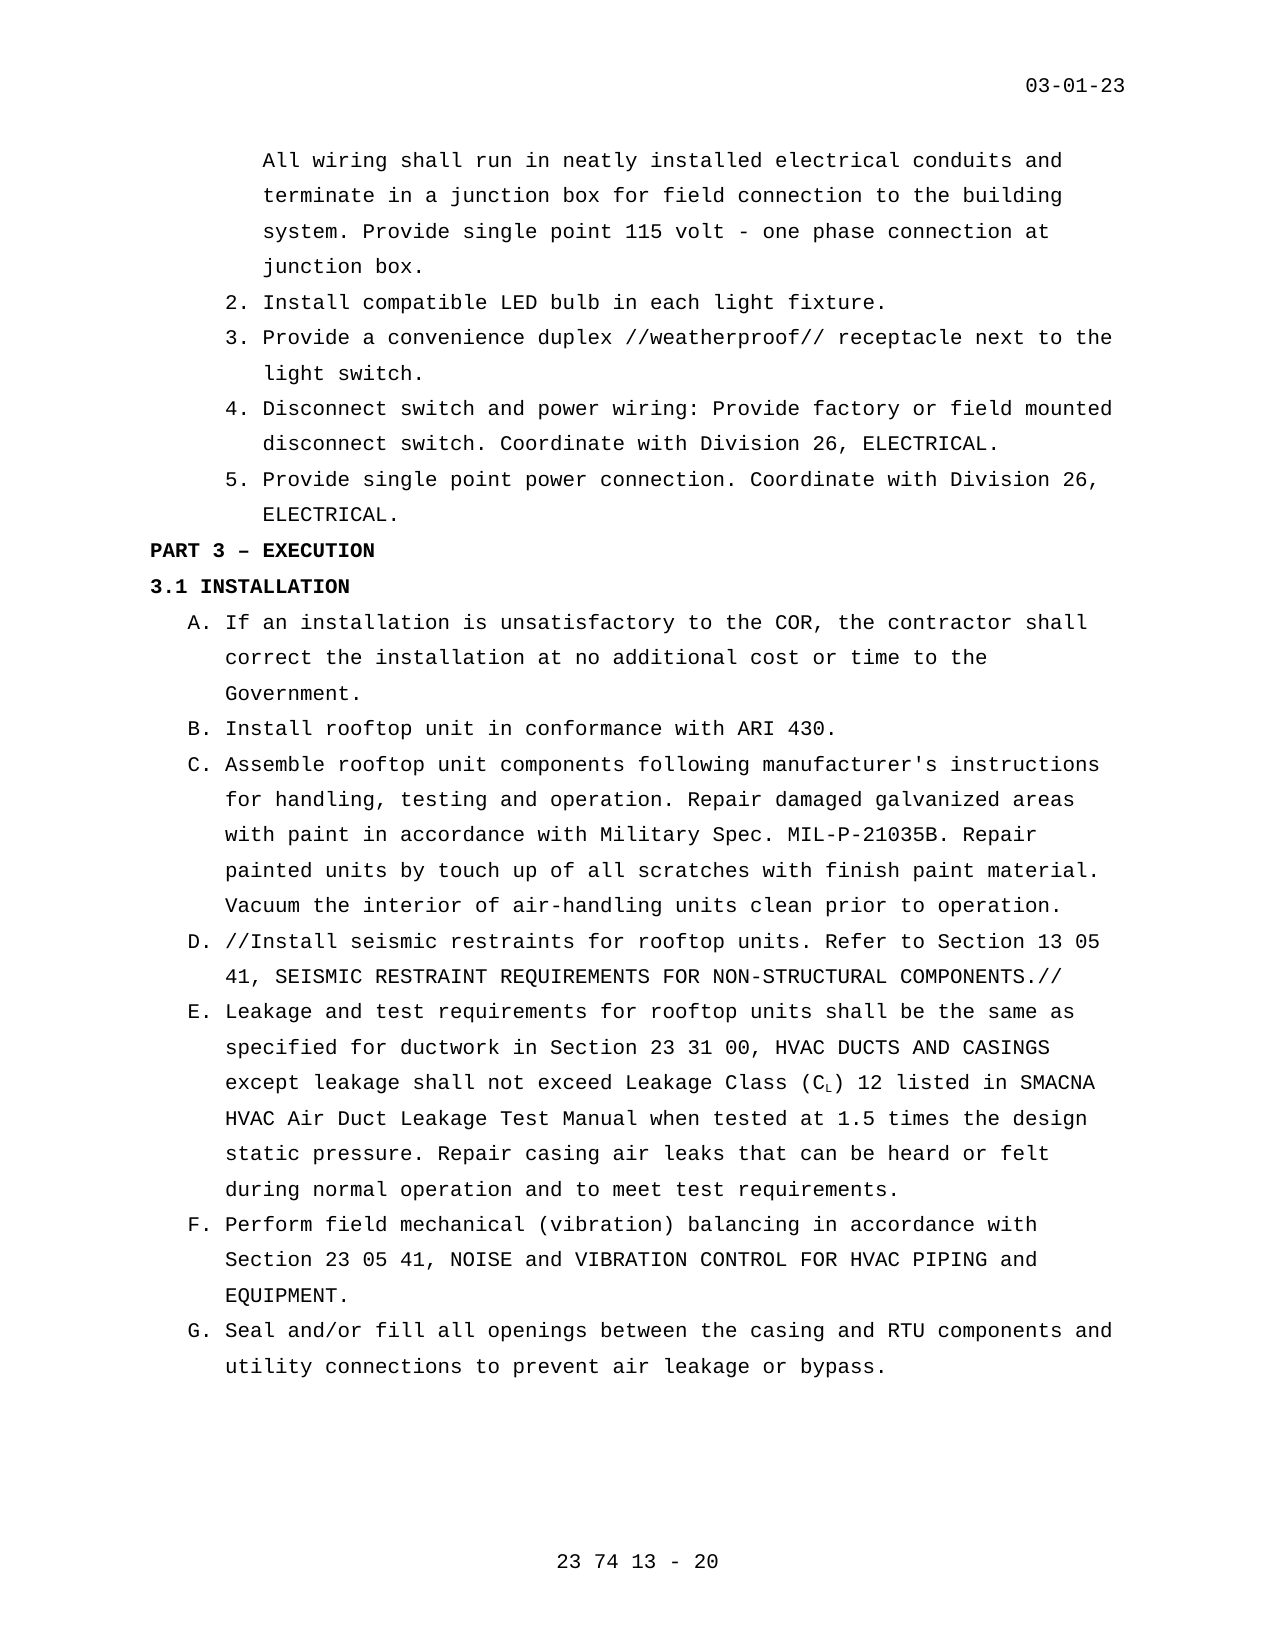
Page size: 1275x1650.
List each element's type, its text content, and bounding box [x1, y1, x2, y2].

text A. If an installation is unsatisfactory to the COR, the contractor shall correct the installation at no additional cost or time to the Government. [187, 612, 1125, 706]
text F. Perform field mechanical (vibration) balancing in accordance with Section 23 05 41, NOISE and VIBRATION CONTROL FOR HVAC PIPING and EQUIPMENT. [187, 1214, 1125, 1308]
text E. Leakage and test requirements for rooftop units shall be the same as specified for ductwork in Section 23 31 00, HVAC DUCTS AND CASINGS except leakage shall not exceed Leakage Class (CL) 12 listed in SMACNA HVAC Air Duct Leakage Test Manual when tested at 1.5 times the design static pressure. Repair casing air leaks that can be heard or felt during normal operation and to meet test requirements. [187, 1001, 1125, 1202]
text 4. Disconnect switch and power wiring: Provide factory or field mounted disconnect switch. Coordinate with Division 26, ELECTRICAL. [225, 398, 1125, 457]
text C. Assemble rooftop unit components following manufacturer's instructions for handling, testing and operation. Repair damaged galvanized areas with paint in accordance with Military Spec. MIL-P-21035B. Repair painted units by touch up of all scratches with finish paint material. Vacuum the interior of air-handling units clean prior to operation. [187, 753, 1125, 919]
text 5. Provide single point power connection. Coordinate with Division 26, ELECTRICAL. [225, 469, 1125, 528]
text PART 3 – EXECUTION [150, 539, 1125, 563]
text B. Install rooftop unit in conformance with ARI 430. [187, 718, 1125, 742]
text 3.1 INSTALLATION [150, 576, 1125, 599]
text 2. Install compatible LED bulb in each light fixture. [225, 292, 1125, 315]
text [225, 150, 1125, 280]
text G. Seal and/or fill all openings between the casing and RTU components and utility connections to prevent air leakage or bypass. [187, 1320, 1125, 1379]
text D. //Install seismic restraints for rooftop units. Refer to Section 13 05 41, SEISMIC RESTRAINT REQUIREMENTS FOR NON-STRUCTURAL COMPONENTS.// [187, 931, 1125, 990]
text 3. Provide a convenience duplex //weatherproof// receptacle next to the light switch. [225, 327, 1125, 386]
